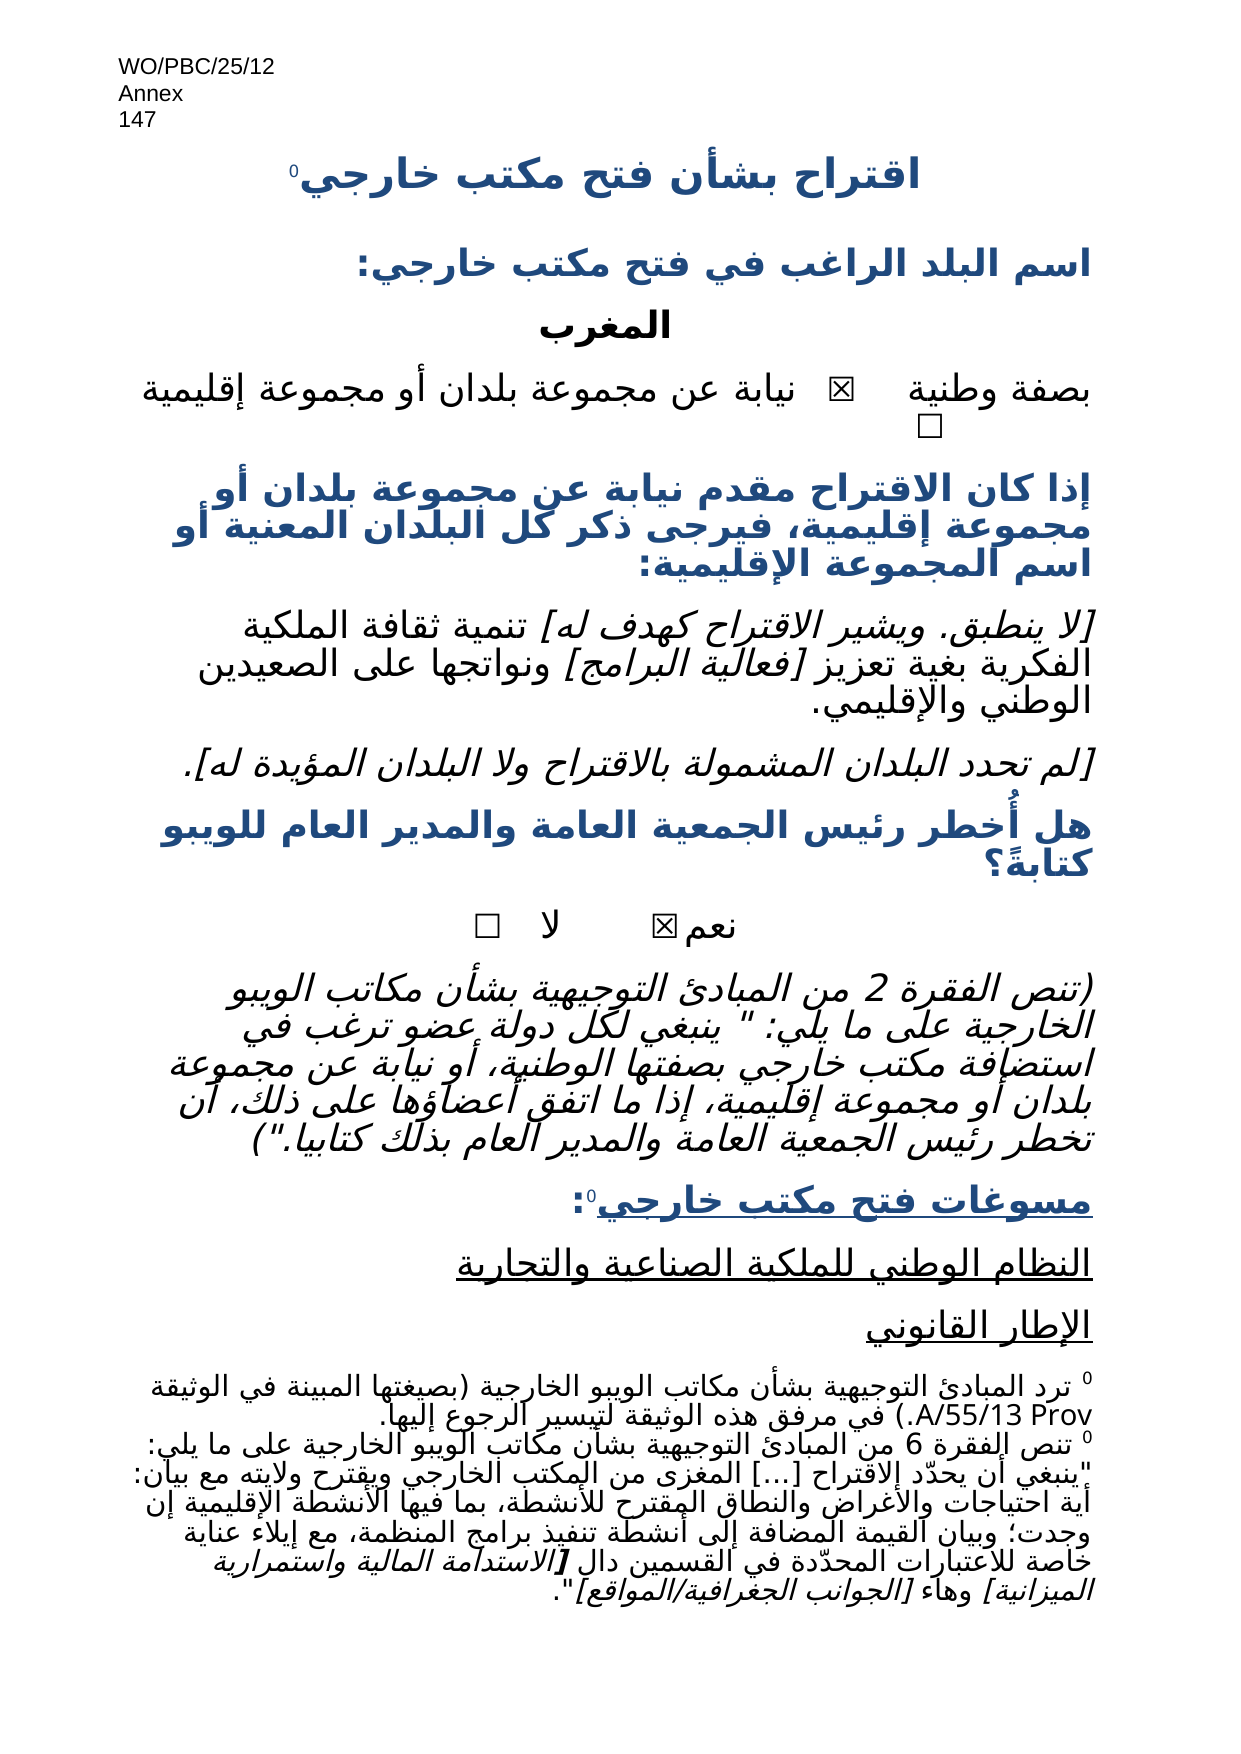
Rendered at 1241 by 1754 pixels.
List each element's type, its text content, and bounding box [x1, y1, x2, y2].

text بصفة وطنية نيابة عن مجموعة بلدان أو مجموعة إقليمية [118, 371, 1092, 446]
text مسوغات فتح مكتب خارجي: [118, 1183, 1092, 1221]
text [لم تحدد البلدان المشمولة بالاقتراح ولا البلدان المؤيدة له]. [118, 746, 1092, 783]
text نعم لا [118, 908, 1092, 946]
text [لا ينطبق. ويشير الاقتراح كهدف له] تنمية ثقافة الملكية الفكرية بغية تعزيز [فعالية البرامج] ونواتجها على الصعيدين الوطني والإقليمي. [118, 608, 1092, 721]
text النظام الوطني للملكية الصناعية والتجارية [118, 1246, 1092, 1283]
text (تنص الفقرة 2 من المبادئ التوجيهية بشأن مكاتب الويبو الخارجية على ما يلي: " ينبغي لكل دولة عضو ترغب في استضافة مكتب خارجي بصفتها الوطنية، أو نيابة عن مجموعة بلدان أو مجموعة إقليمية، إذا ما اتفق أعضاؤها على ذلك، أن تخطر رئيس الجمعية العامة والمدير العام بذلك كتابيا.") [118, 971, 1092, 1158]
text اقتراح بشأن فتح مكتب خارجي [118, 158, 1092, 196]
text اسم البلد الراغب في فتح مكتب خارجي: [118, 246, 1092, 283]
text الإطار القانوني [118, 1308, 1092, 1346]
subtitle المغرب [118, 308, 1092, 346]
text إذا كان الاقتراح مقدم نيابة عن مجموعة بلدان أو مجموعة إقليمية، فيرجى ذكر كل البلدان المعنية أو اسم المجموعة الإقليمية: [118, 471, 1092, 583]
text هل أُخطر رئيس الجمعية العامة والمدير العام للويبو كتابةً؟ [118, 808, 1092, 883]
